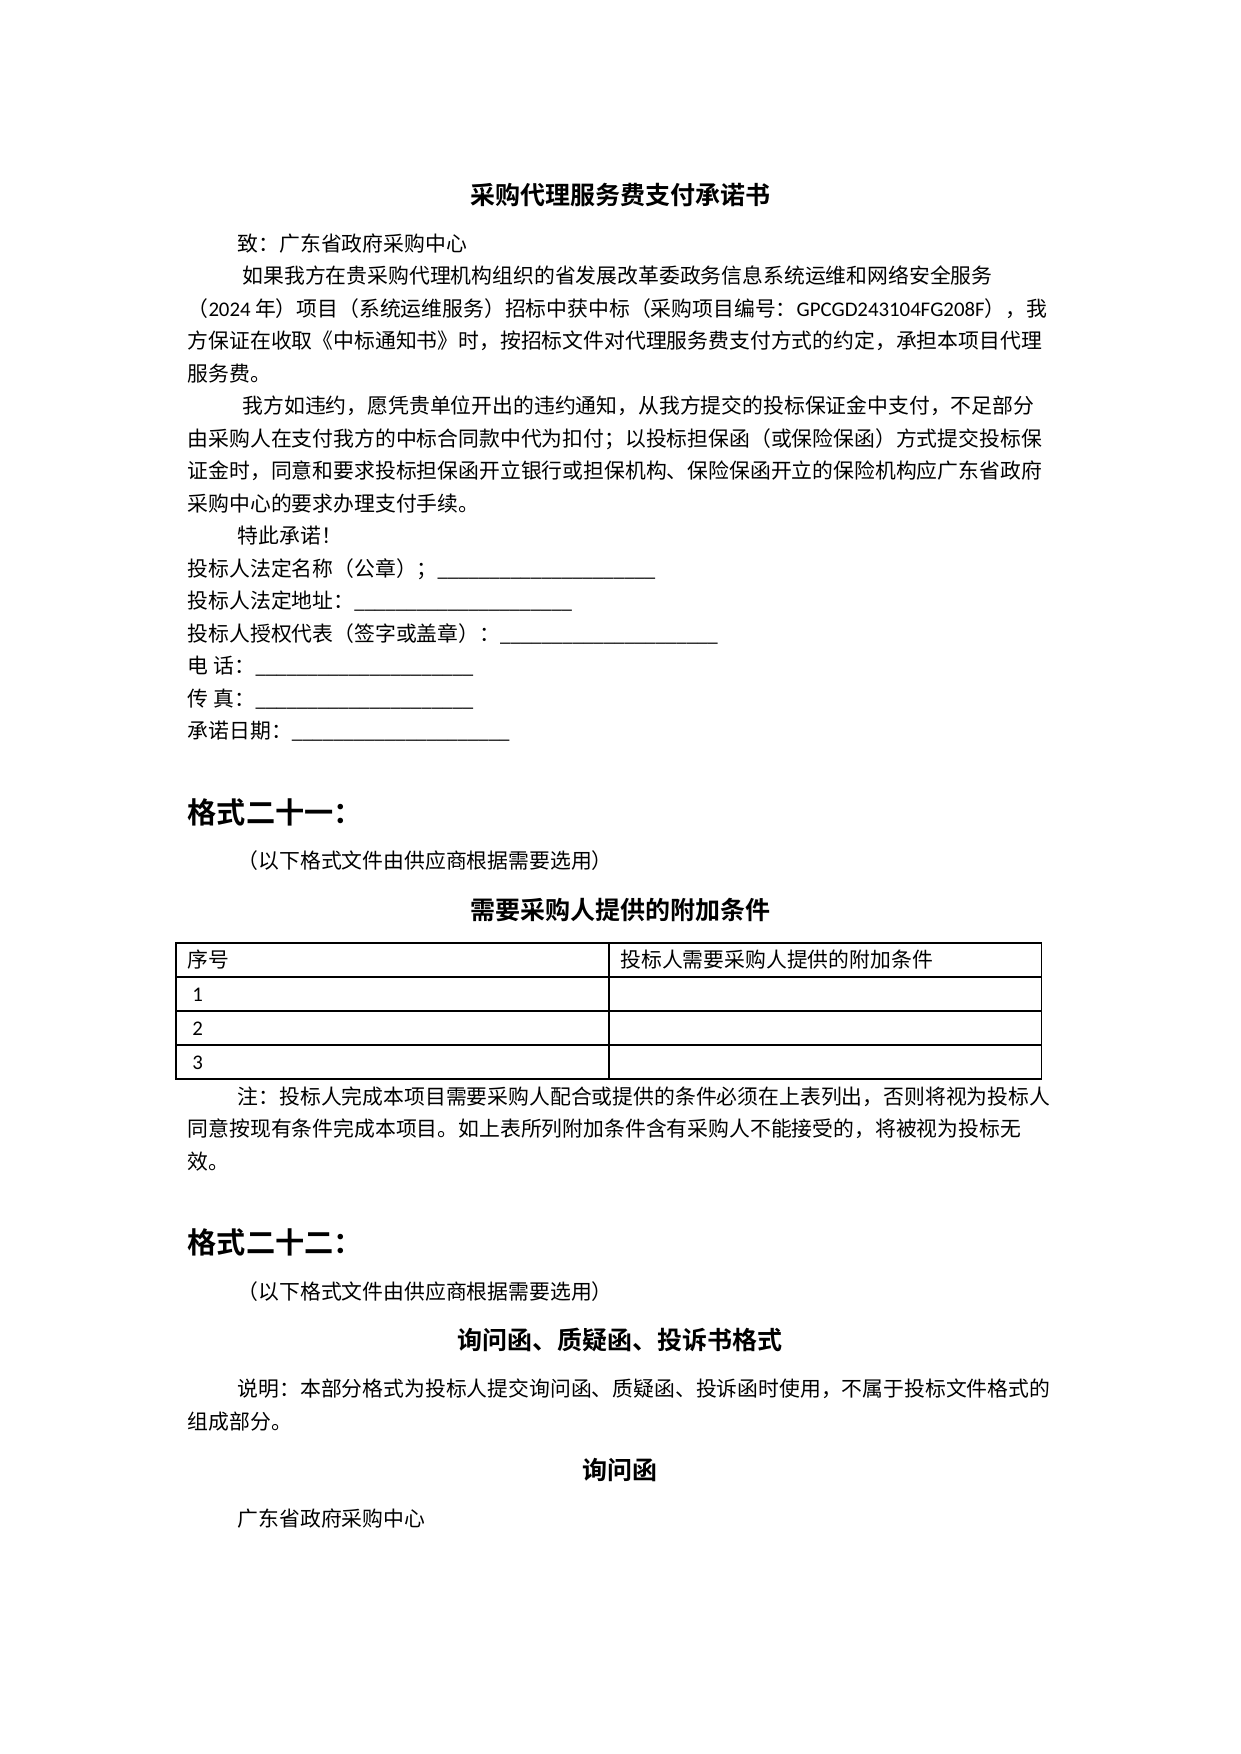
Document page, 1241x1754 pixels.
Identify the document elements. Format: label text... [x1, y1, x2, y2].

table_header 序号 [177, 944, 608, 976]
text 投标人法定地址：_____________________ [187, 584, 1053, 617]
text 格式二十二： [187, 1210, 1053, 1275]
text 投标人授权代表（签字或盖章）：_____________________ [187, 617, 1053, 649]
table_cell 3 [177, 1046, 608, 1078]
table_cell [610, 978, 1041, 1010]
text （以下格式文件由供应商根据需要选用） [187, 844, 1053, 877]
text 电 话：_____________________ [187, 649, 1053, 682]
text 投标人法定名称（公章）；_____________________ [187, 552, 1053, 584]
text 致：广东省政府采购中心 [187, 227, 1053, 259]
text 特此承诺！ [187, 519, 1053, 552]
text 格式二十一： [187, 779, 1053, 844]
text 如果我方在贵采购代理机构组织的省发展改革委政务信息系统运维和网络安全服务（2024年）项目（系统运维服务）招标中获中标（采购项目编号：GPCGD243104FG208F），我方保证在收取《中标通知书》时，按招标文件对代理服务费支付方式的约定，承担本项目代理服务费。 [187, 259, 1053, 389]
text 传 真：_____________________ [187, 682, 1053, 714]
table_cell 1 [177, 978, 608, 1010]
text 注：投标人完成本项目需要采购人配合或提供的条件必须在上表列出，否则将视为投标人同意按现有条件完成本项目。如上表所列附加条件含有采购人不能接受的，将被视为投标无效。 [187, 1080, 1053, 1177]
table_cell [610, 1012, 1041, 1044]
text 我方如违约，愿凭贵单位开出的违约通知，从我方提交的投标保证金中支付，不足部分由采购人在支付我方的中标合同款中代为扣付；以投标担保函（或保险保函）方式提交投标保证金时，同意和要求投标担保函开立银行或担保机构、保险保函开立的保险机构应广东省政府采购中心的要求办理支付手续。 [187, 389, 1053, 519]
table_cell [610, 1046, 1041, 1078]
text 询问函 [187, 1437, 1053, 1502]
text 承诺日期：_____________________ [187, 714, 1053, 747]
table_cell 2 [177, 1012, 608, 1044]
text 采购代理服务费支付承诺书 [187, 162, 1053, 227]
text 广东省政府采购中心 [187, 1502, 1053, 1535]
text （以下格式文件由供应商根据需要选用） [187, 1275, 1053, 1307]
text 需要采购人提供的附加条件 [187, 877, 1053, 942]
table_header 投标人需要采购人提供的附加条件 [610, 944, 1041, 976]
text 说明：本部分格式为投标人提交询问函、质疑函、投诉函时使用，不属于投标文件格式的组成部分。 [187, 1372, 1053, 1437]
text 询问函、质疑函、投诉书格式 [187, 1307, 1053, 1372]
